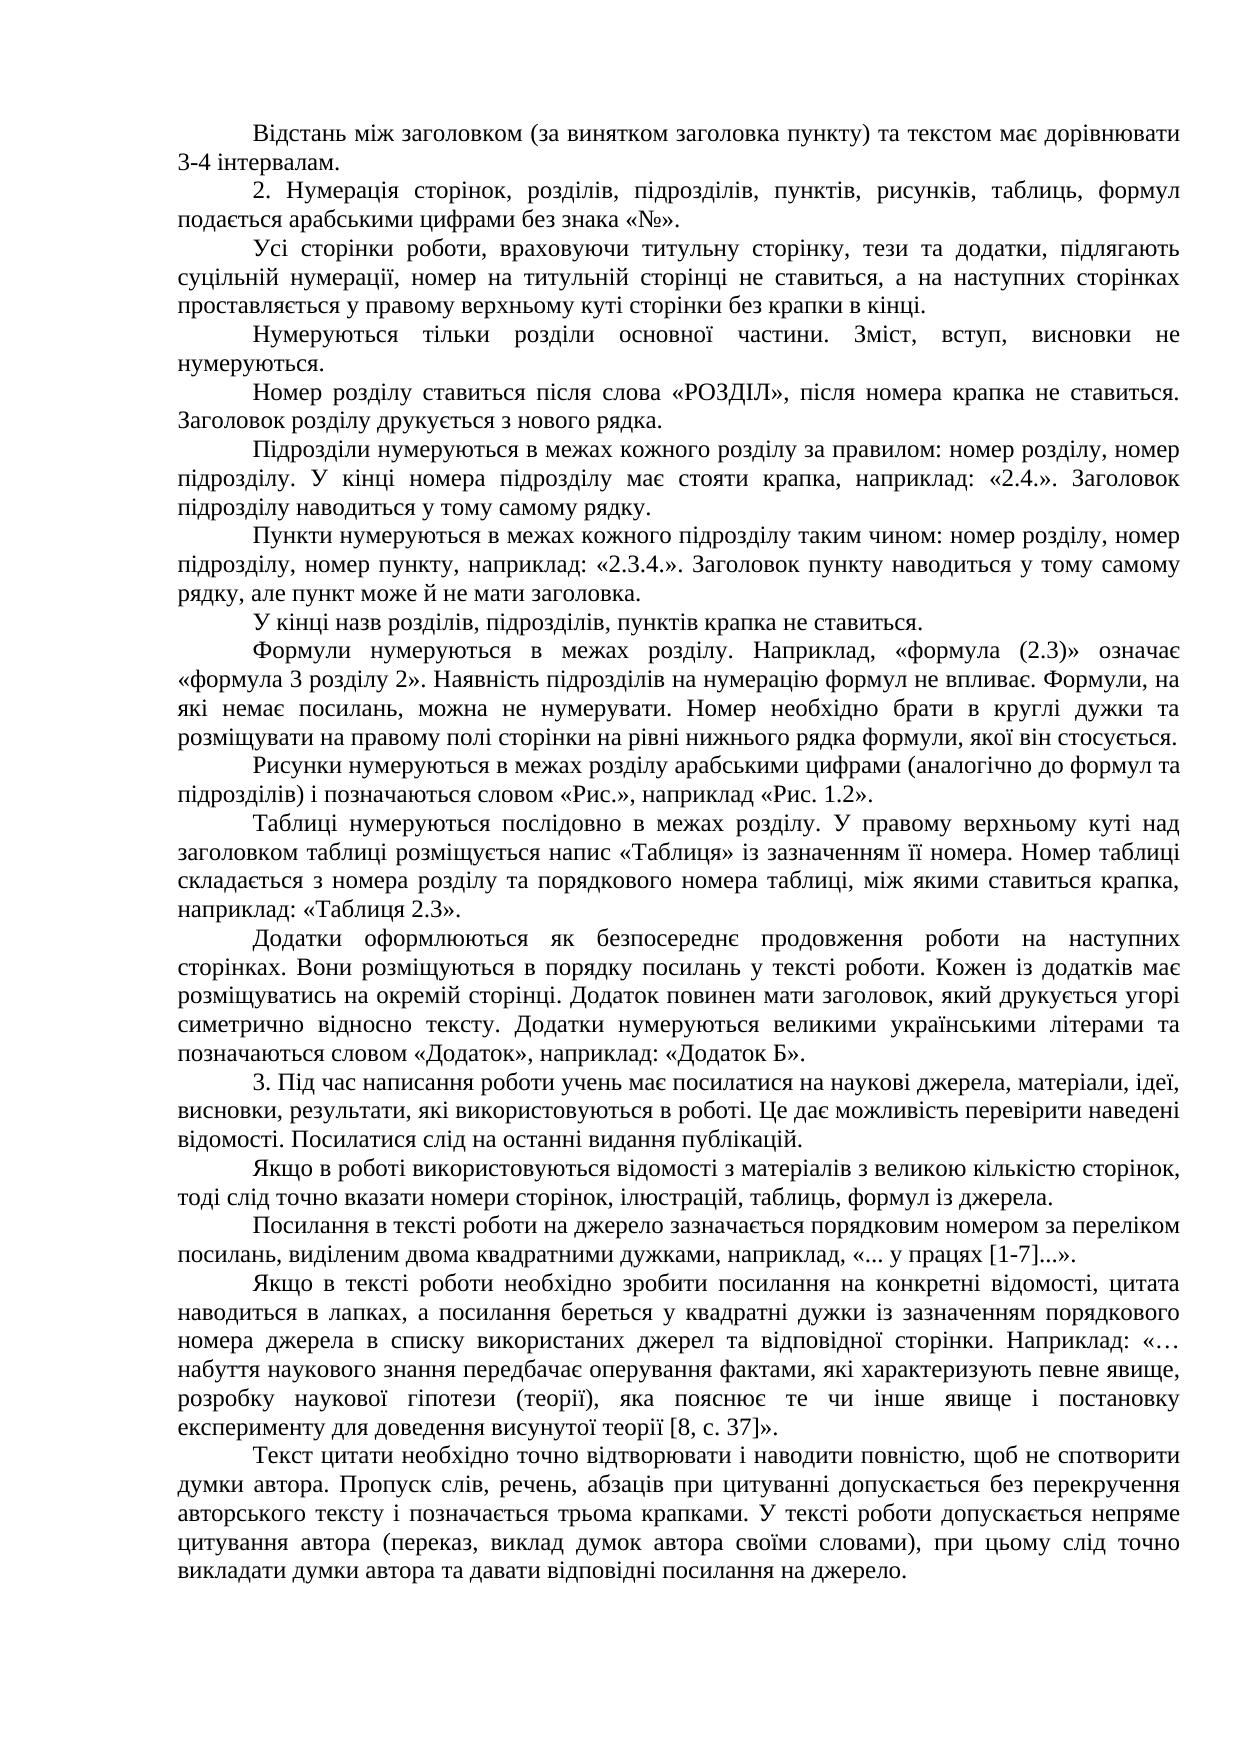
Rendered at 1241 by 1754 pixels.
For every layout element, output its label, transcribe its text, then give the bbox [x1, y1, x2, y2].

text 2. Нумерація сторінок, розділів, підрозділів, пунктів, рисунків, таблиць, формул подається арабськими цифрами без знака «№». [177, 176, 1181, 233]
text Нумеруються тільки розділи основної частини. Зміст, вступ, висновки не нумеруються. [177, 319, 1181, 377]
text Додатки оформлюються як безпосереднє продовження роботи на наступних сторінках. Вони розміщуються в порядку посилань у тексті роботи. Кожен із додатків має розміщуватись на окремій сторінці. Додаток повинен мати заголовок, який друкується угорі симетрично відносно тексту. Додатки нумеруються великими українськими літерами та позначаються словом «Додаток», наприклад: «Додаток Б». [177, 923, 1181, 1067]
text Усі сторінки роботи, враховуючи титульну сторінку, тези та додатки, підлягають суцільній нумерації, номер на титульній сторінці не ставиться, а на наступних сторінках проставляється у правому верхньому куті сторінки без крапки в кінці. [177, 233, 1181, 319]
text Якщо в тексті роботи необхідно зробити посилання на конкретні відомості, цитата наводиться в лапках, а посилання береться у квадратні дужки із зазначенням порядкового номера джерела в списку використаних джерел та відповідної сторінки. Наприклад: «… набуття наукового знання передбачає оперування фактами, які характеризують певне явище, розробку наукової гіпотези (теорії), яка пояснює те чи інше явище і постановку експерименту для доведення висунутої теорії [8, с. 37]». [177, 1268, 1181, 1441]
text Таблиці нумеруються послідовно в межах розділу. У правому верхньому куті над заголовком таблиці розміщується напис «Таблиця» із зазначенням її номера. Номер таблиці складається з номера розділу та порядкового номера таблиці, між якими ставиться крапка, наприклад: «Таблиця 2.3». [177, 808, 1181, 923]
text Відстань між заголовком (за винятком заголовка пункту) та текстом має дорівнювати 3-4 інтервалам. [177, 118, 1181, 176]
text Підрозділи нумеруються в межах кожного розділу за правилом: номер розділу, номер підрозділу. У кінці номера підрозділу має стояти крапка, наприклад: «2.4.». Заголовок підрозділу наводиться у тому самому рядку. [177, 434, 1181, 521]
text Номер розділу ставиться після слова «РОЗДІЛ», після номера крапка не ставиться. Заголовок розділу друкується з нового рядка. [177, 377, 1181, 434]
text У кінці назв розділів, підрозділів, пунктів крапка не ставиться. [177, 607, 1181, 636]
text Якщо в роботі використовуються відомості з матеріалів з великою кількістю сторінок, тоді слід точно вказати номери сторінок, ілюстрацій, таблиць, формул із джерела. [177, 1153, 1181, 1211]
text Пункти нумеруються в межах кожного підрозділу таким чином: номер розділу, номер підрозділу, номер пункту, наприклад: «2.3.4.». Заголовок пункту наводиться у тому самому рядку, але пункт може й не мати заголовка. [177, 521, 1181, 607]
text Текст цитати необхідно точно відтворювати і наводити повністю, щоб не спотворити думки автора. Пропуск слів, речень, абзаців при цитуванні допускається без перекручення авторського тексту і позначається трьома крапками. У тексті роботи допускається непряме цитування автора (переказ, виклад думок автора своїми словами), при цьому слід точно викладати думки автора та давати відповідні посилання на джерело. [177, 1441, 1181, 1584]
text Формули нумеруються в межах розділу. Наприклад, «формула (2.3)» означає «формула 3 розділу 2». Наявність підрозділів на нумерацію формул не впливає. Формули, на які немає посилань, можна не нумерувати. Номер необхідно брати в круглі дужки та розміщувати на правому полі сторінки на рівні нижнього рядка формули, якої він стосується. [177, 636, 1181, 751]
text 3. Під час написання роботи учень має посилатися на наукові джерела, матеріали, ідеї, висновки, результати, які використовуються в роботі. Це дає можливість перевірити наведені відомості. Посилатися слід на останні видання публікацій. [177, 1067, 1181, 1153]
text Рисунки нумеруються в межах розділу арабськими цифрами (аналогічно до формул та підрозділів) і позначаються словом «Рис.», наприклад «Рис. 1.2». [177, 751, 1181, 808]
text Посилання в тексті роботи на джерело зазначається порядковим номером за переліком посилань, виділеним двома квадратними дужками, наприклад, «... у працях [1-7]...». [177, 1211, 1181, 1268]
